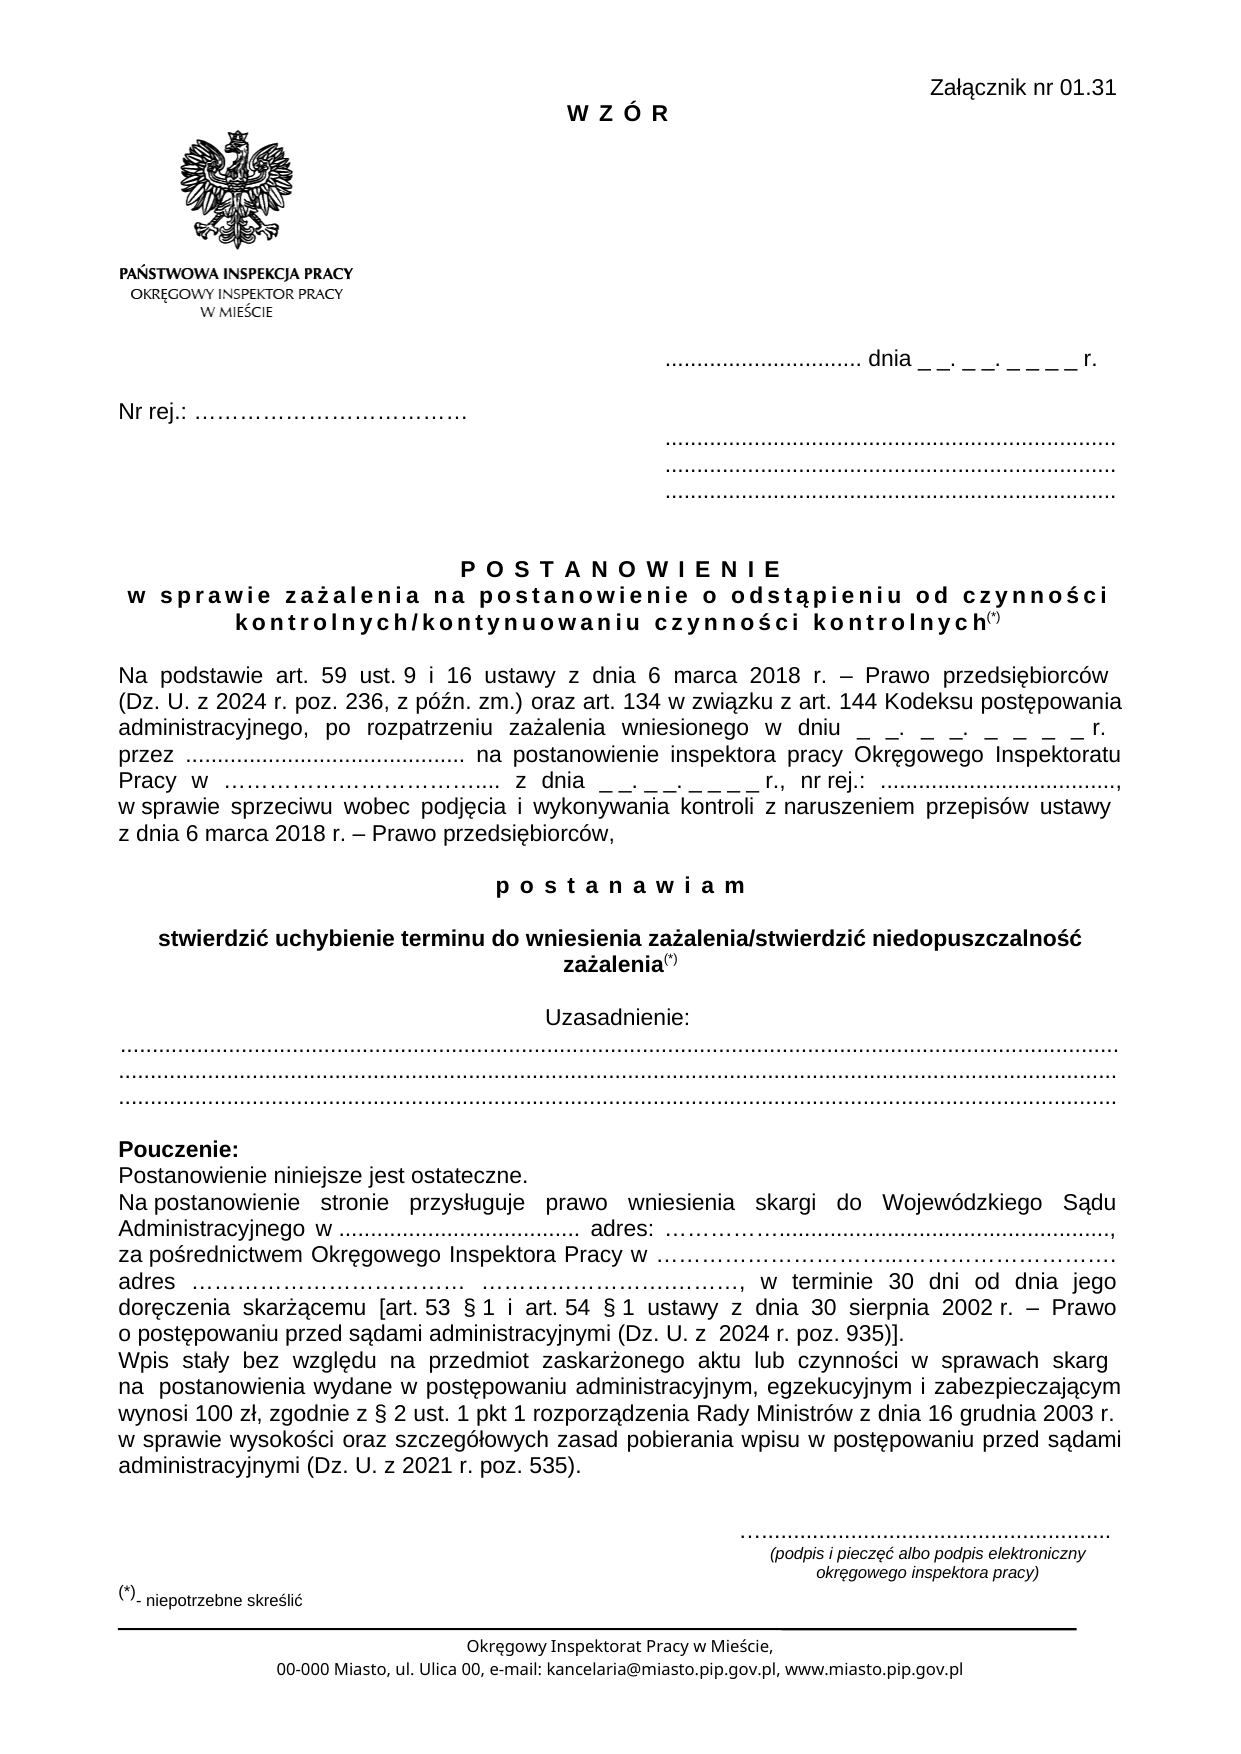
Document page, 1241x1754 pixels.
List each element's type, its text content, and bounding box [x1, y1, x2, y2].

subtitle Uzasadnienie: [118, 1004, 1117, 1031]
text ............................................................................................................................................................. [118, 1031, 1122, 1057]
text Pouczenie: [118, 1136, 1117, 1162]
text Wpis stały bez względu na przedmiot zaskarżonego aktu lub czynności w sprawach skarg na postanowienia wydane w postępowaniu administracyjnym, egzekucyjnym i zabezpieczającym wynosi 100 zł, zgodnie z § 2 ust. 1 pkt 1 rozporządzenia Rady Ministrów z dnia 16 grudnia 2003 r. w sprawie wysokości oraz szczegółowych zasad pobierania wpisu w postępowaniu przed sądami administracyjnymi (Dz. U. z 2021 r. poz. 535). [118, 1347, 1122, 1478]
text ..................................................................................................................................................................................................................... [664, 424, 1117, 503]
text (*)- niepotrzebne skreślić [118, 1582, 1122, 1609]
text w sprawie zażalenia na postanowienie o odstąpieniu od czynności kontrolnych/kontynuowaniu czynności kontrolnych(*) [118, 582, 1117, 635]
text Nr rej.: ……………………………… [118, 398, 1117, 424]
text postanawiam [118, 872, 1122, 899]
text Na podstawie art. 59 ust. 9 i 16 ustawy z dnia 6 marca 2018 r. – Prawo przedsiębiorców (Dz. U. z 2024 r. poz. 236, z późn. zm.) oraz art. 134 w związku z art. 144 Kodeksu postępowania administracyjnego, po rozpatrzeniu zażalenia wniesionego w dniu _ _. _ _. _ _ _ _ r. przez ............................................ na postanowienie inspektora pracy Okręgowego Inspektoratu Pracy w …………………………….... z dnia _ _. _ _. _ _ _ _ r., nr rej.: ....................................., w sprawie sprzeciwu wobec podjęcia i wykonywania kontroli z naruszeniem przepisów ustawy z dnia 6 marca 2018 r. – Prawo przedsiębiorców, [118, 662, 1122, 846]
subtitle POSTANOWIENIE [118, 556, 1122, 582]
text (podpis i pieczęć albo podpis elektroniczny okręgowego inspektora pracy) [738, 1544, 1117, 1582]
text …....................................................... [738, 1517, 1117, 1544]
text Postanowienie niniejsze jest ostateczne. [118, 1162, 1117, 1189]
text ............................... dnia _ _. _ _. _ _ _ _ r. [664, 345, 1122, 372]
picture [118, 126, 356, 319]
text stwierdzić uchybienie terminu do wniesienia zażalenia/stwierdzić niedopuszczalność zażalenia(*) [118, 925, 1122, 978]
text .......................................................................................................................................................................................................................................................................................................................... [118, 1057, 1122, 1109]
text Na postanowienie stronie przysługuje prawo wniesienia skargi do Wojewódzkiego Sądu Administracyjnego w ...................................... adres: ……………...................................................., za pośrednictwem Okręgowego Inspektora Pracy w …………………………...………………………. adres ……………………………… …………………….………, w terminie 30 dni od dnia jego doręczenia skarżącemu [art. 53 § 1 i art. 54 § 1 ustawy z dnia 30 sierpnia 2002 r. – Prawo o postępowaniu przed sądami administracyjnymi (Dz. U. z 2024 r. poz. 935)]. [118, 1189, 1117, 1347]
